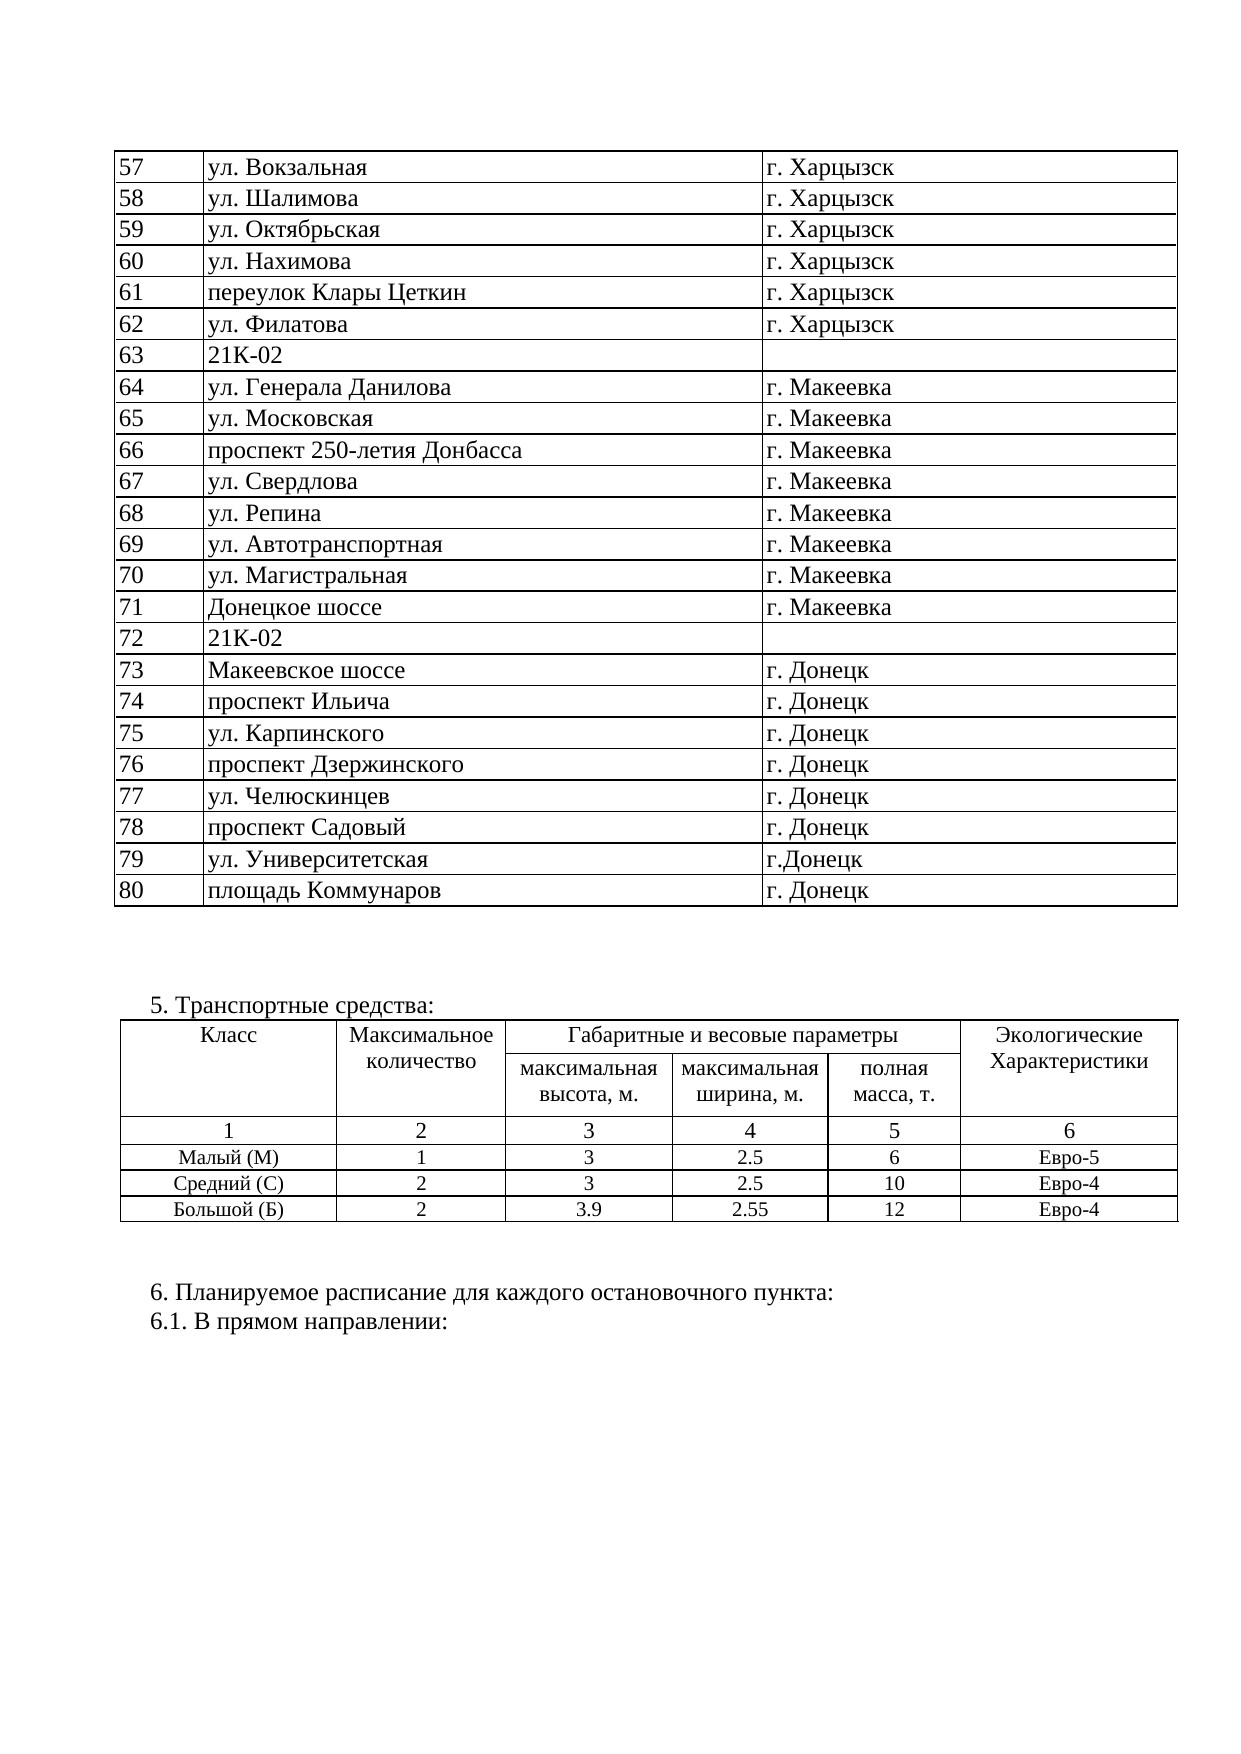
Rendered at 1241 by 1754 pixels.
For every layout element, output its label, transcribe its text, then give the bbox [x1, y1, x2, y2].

table_cell г. Донецк [763, 716, 1177, 748]
table_cell Евро-4 [961, 1171, 1177, 1195]
table_cell 2.5 [673, 1145, 827, 1169]
table_cell г. Макеевка [763, 496, 1177, 527]
table_cell 66 [115, 434, 203, 464]
table_cell г. Макеевка [763, 590, 1177, 622]
table_cell 58 [115, 183, 203, 213]
table_cell г. Харцызск [763, 152, 1177, 181]
table_cell максимальная ширина, м. [673, 1054, 827, 1116]
table_cell переулок Клары Цеткин [204, 277, 762, 307]
table_cell 2.5 [673, 1171, 827, 1195]
table_cell ул. Свердлова [204, 466, 762, 496]
table_cell 74 [115, 686, 203, 716]
table_cell 2 [337, 1197, 505, 1221]
table_cell 12 [829, 1197, 960, 1221]
table_cell 68 [115, 497, 203, 527]
table_cell г. Харцызск [763, 276, 1177, 307]
table_cell ул. Шалимова [204, 183, 762, 213]
table_cell 72 [115, 623, 203, 653]
table_cell г. Донецк [763, 748, 1177, 779]
table_cell 2 [337, 1117, 505, 1144]
table_cell ул. Карпинского [204, 718, 762, 748]
table_cell 60 [115, 245, 203, 276]
table_cell г. Донецк [763, 811, 1177, 842]
table_cell 6 [829, 1145, 960, 1169]
table_cell 70 [115, 560, 203, 590]
table_cell г. Донецк [763, 779, 1177, 811]
table_cell Большой (Б) [121, 1197, 336, 1221]
table_cell площадь Коммунаров [204, 875, 762, 905]
table_cell Евро-4 [961, 1197, 1177, 1221]
table_cell 61 [115, 277, 203, 307]
table_cell г. Макеевка [763, 559, 1177, 590]
table_cell Донецкое шоссе [204, 592, 762, 622]
table_cell 5 [829, 1117, 960, 1144]
table_cell ул. Генерала Данилова [204, 372, 762, 402]
table_cell 1 [121, 1117, 336, 1144]
table_cell 76 [115, 749, 203, 779]
table_cell 57 [115, 152, 203, 181]
table_cell 75 [115, 717, 203, 748]
table_cell Малый (М) [121, 1145, 336, 1169]
text 5. Транспортные средства: [150, 990, 1090, 1019]
table_cell ул. Университетская [204, 844, 762, 873]
table_cell ул. Репина [204, 498, 762, 527]
table_cell 2 [337, 1171, 505, 1195]
table_cell 62 [115, 308, 203, 339]
table_cell Евро-5 [961, 1145, 1177, 1169]
table_header Габаритные и весовые параметры [506, 1021, 960, 1052]
table_cell ул. Челюскинцев [204, 781, 762, 811]
table_cell 59 [115, 214, 203, 244]
table_cell г. Харцызск [763, 181, 1177, 213]
table_cell 21К-02 [204, 340, 762, 370]
table_cell г. Макеевка [763, 528, 1177, 559]
table_cell [763, 622, 1177, 653]
table_cell ул. Филатова [204, 309, 762, 339]
table_cell 69 [115, 529, 203, 559]
table_cell г. Макеевка [763, 433, 1177, 464]
table_cell полная масса, т. [829, 1054, 960, 1116]
table_cell ул. Автотранспортная [204, 529, 762, 559]
table_cell [763, 339, 1177, 370]
table_cell проспект 250-летия Донбасса [204, 435, 762, 464]
table_cell 3 [506, 1145, 672, 1169]
text 6. Планируемое расписание для каждого остановочного пункта: [150, 1277, 1090, 1306]
table_cell 71 [115, 591, 203, 622]
table_cell г. Макеевка [763, 465, 1177, 496]
table_cell г. Харцызск [763, 307, 1177, 339]
table_cell 4 [673, 1117, 827, 1144]
table_cell г. Харцызск [763, 213, 1177, 244]
table_header Экологические Характеристики [961, 1021, 1177, 1116]
table_cell 64 [115, 371, 203, 402]
table_cell проспект Ильича [204, 686, 762, 716]
table_cell проспект Дзержинского [204, 749, 762, 779]
table_cell 80 [115, 875, 203, 905]
table_cell 10 [829, 1171, 960, 1195]
table_cell 21К-02 [204, 623, 762, 653]
table_cell 6 [961, 1117, 1177, 1144]
table_cell ул. Октябрьская [204, 215, 762, 244]
table_cell г. Макеевка [763, 402, 1177, 433]
table_cell 79 [115, 843, 203, 873]
table_header Класс [121, 1021, 336, 1116]
table_cell 3 [506, 1171, 672, 1195]
text 6.1. В прямом направлении: [150, 1306, 1090, 1335]
table_cell ул. Вокзальная [204, 152, 762, 181]
table_cell максимальная высота, м. [506, 1054, 672, 1116]
table_cell г. Макеевка [763, 370, 1177, 402]
table_cell проспект Садовый [204, 812, 762, 842]
table_cell 67 [115, 466, 203, 496]
table_cell г. Харцызск [763, 244, 1177, 276]
table_cell г.Донецк [763, 842, 1177, 873]
table_cell 2.55 [673, 1197, 827, 1221]
table_cell 65 [115, 403, 203, 433]
table_cell 1 [337, 1145, 505, 1169]
table_cell ул. Магистральная [204, 561, 762, 590]
table_header Максимальное количество [337, 1021, 505, 1116]
table_cell 63 [115, 340, 203, 370]
table_cell г. Донецк [763, 874, 1177, 905]
table_cell 78 [115, 812, 203, 842]
table_cell г. Донецк [763, 653, 1177, 685]
table_cell 73 [115, 654, 203, 685]
table_cell г. Донецк [763, 685, 1177, 716]
table_cell 3.9 [506, 1197, 672, 1221]
table_cell ул. Московская [204, 403, 762, 433]
table_cell 3 [506, 1117, 672, 1144]
table_cell 77 [115, 780, 203, 811]
table_cell Макеевское шоссе [204, 655, 762, 685]
table_cell ул. Нахимова [204, 246, 762, 276]
table_cell Средний (С) [121, 1171, 336, 1195]
